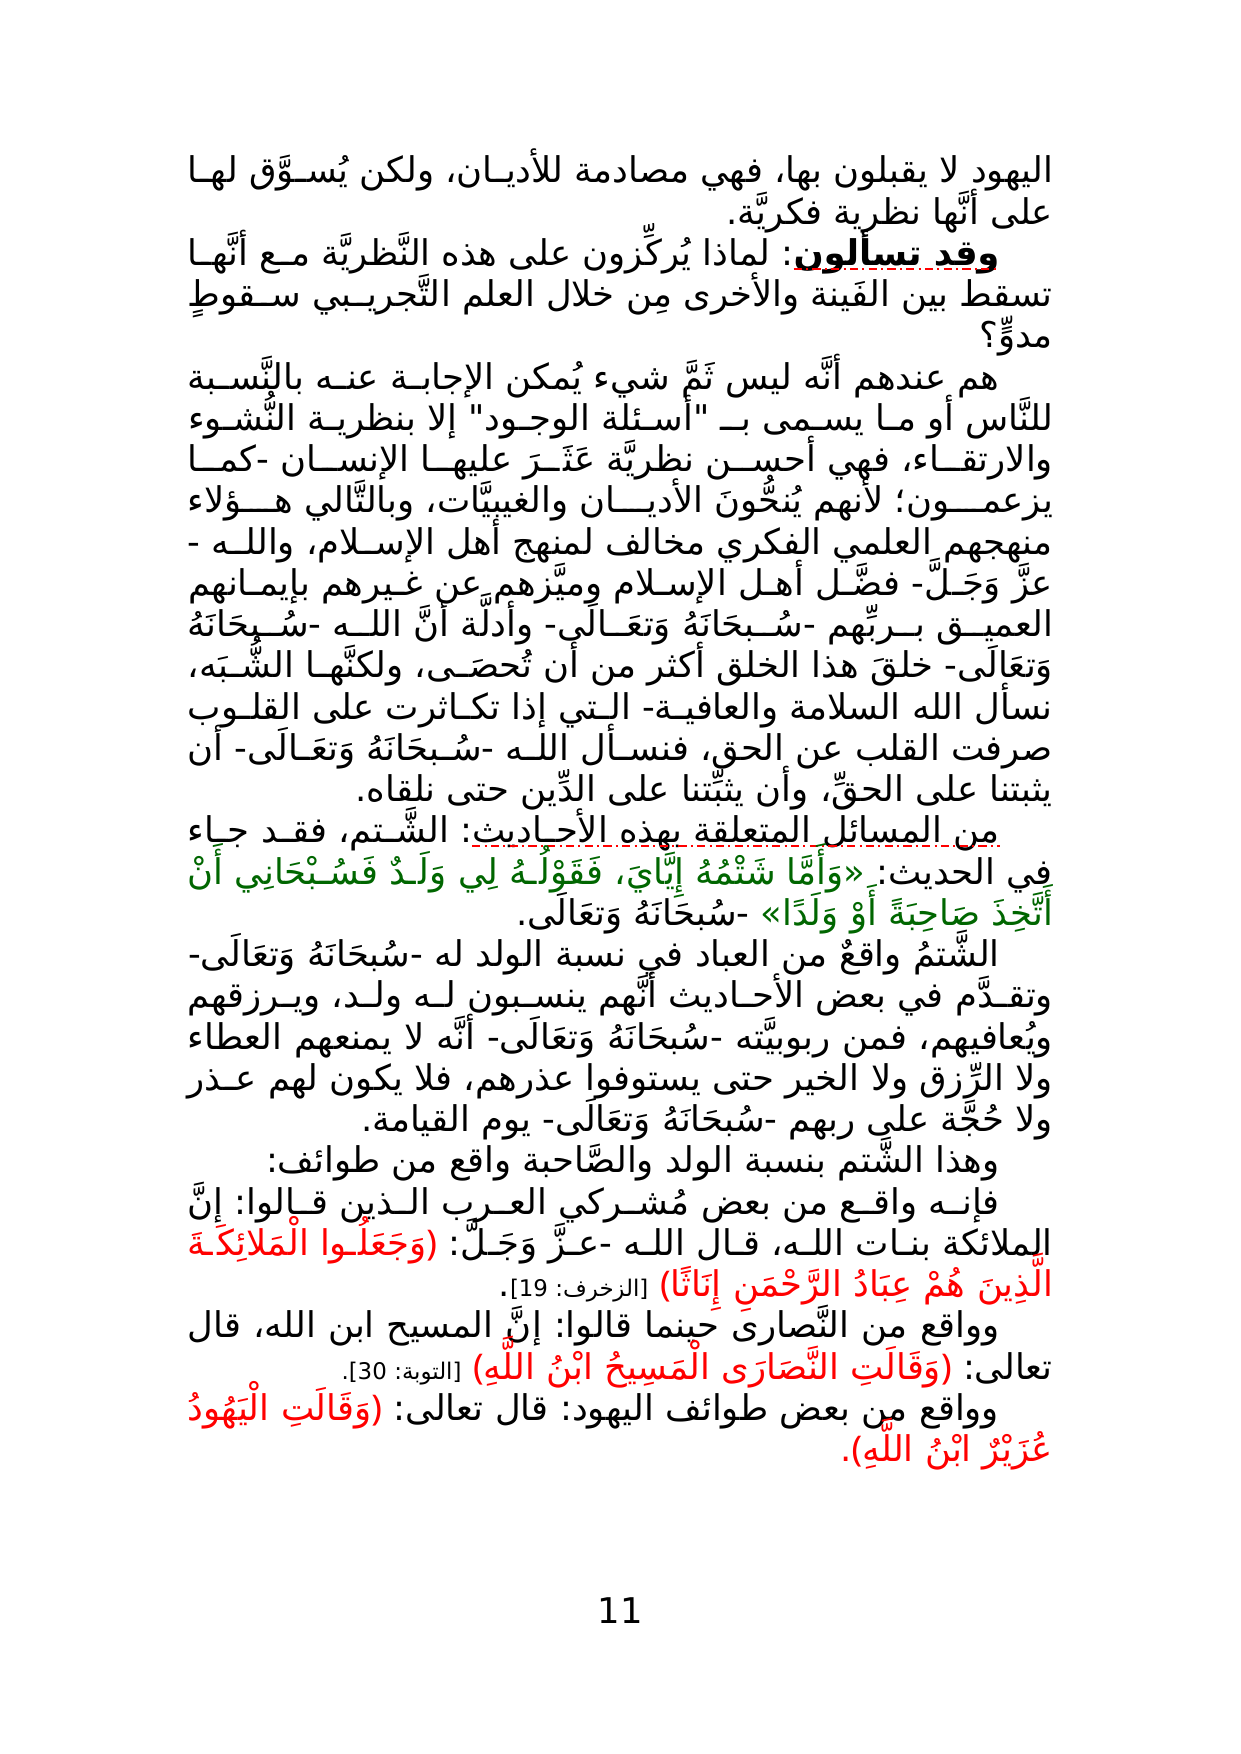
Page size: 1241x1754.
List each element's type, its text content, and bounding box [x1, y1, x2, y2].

text من المسائل المتعلقة بهذه الأحاديث: الشَّتم، فقد جاء في الحديث: «وَأَمَّا شَتْمُهُ إِيَّايَ، فَقَوْلُهُ لِي وَلَدٌ فَسُبْحَانِي أَنْ أَتَّخِذَ صَاحِبَةً أَوْ وَلَدًا» -سُبحَانَهُ وَتعَالَى. [187, 810, 1053, 934]
text وواقع من النَّصارى حينما قالوا: إنَّ المسيح ابن الله، قال تعالى: ﴿وَقَالَتِ النَّصَارَى الْمَسِيحُ ابْنُ اللَّهِ﴾ [التوبة: 30]. [187, 1305, 1053, 1387]
text وهذا الشَّتم بنسبة الولد والصَّاحبة واقع من طوائف: [187, 1140, 1053, 1181]
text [187, 150, 1053, 232]
text وقد تسألون: لماذا يُركِّزون على هذه النَّظريَّة مع أنَّها تسقط بين الفَينة والأخرى مِن خلال العلم التَّجريبي سقوطٍ مدوٍّ؟ [187, 232, 1053, 356]
text وواقع من بعض طوائف اليهود: قال تعالى: ﴿وَقَالَتِ الْيَهُودُ عُزَيْرٌ ابْنُ اللَّهِ﴾. [187, 1387, 1053, 1470]
text الشَّتمُ واقعٌ من العباد في نسبة الولد له -سُبحَانَهُ وَتعَالَى- وتقدَّم في بعض الأحاديث أنَّهم ينسبون له ولد، ويرزقهم ويُعافيهم، فمن ربوبيَّته -سُبحَانَهُ وَتعَالَى- أنَّه لا يمنعهم العطاء ولا الرِّزق ولا الخير حتى يستوفوا عذرهم، فلا يكون لهم عذر ولا حُجَّة على ربهم -سُبحَانَهُ وَتعَالَى- يوم القيامة. [187, 934, 1053, 1140]
text فإنه واقع من بعض مُشركي العرب الذين قالوا: إنَّ الملائكة بنات الله، قال الله -عزَّ وَجَلَّ: ﴿وَجَعَلُوا الْمَلائِكَةَ الَّذِينَ هُمْ عِبَادُ الرَّحْمَنِ إِنَاثًا﴾ [الزخرف: 19]. [187, 1181, 1053, 1305]
text هم عندهم أنَّه ليس ثَمَّ شيء يُمكن الإجابة عنه بالنَّسبة للنَّاس أو ما يسمى بـ "أسئلة الوجود" إلا بنظرية النُّشوء والارتقاء، فهي أحسن نظريَّة عَثَرَ عليها الإنسان -كما يزعمون؛ لأنهم يُنحُّونَ الأديان والغيبيَّات، وبالتَّالي هؤلاء منهجهم العلمي الفكري مخالف لمنهج أهل الإسلام، والله -عزَّ وَجَلَّ- فضَّل أهل الإسلام وميَّزهم عن غيرهم بإيمانهم العميق بربِّهم -سُبحَانَهُ وَتعَالَى- وأدلَّة أنَّ الله -سُبحَانَهُ وَتعَالَى- خلقَ هذا الخلق أكثر من أن تُحصَى، ولكنَّها الشُّبَه، نسأل الله السلامة والعافية- التي إذا تكاثرت على القلوب صرفت القلب عن الحق، فنسأل الله -سُبحَانَهُ وَتعَالَى- أن يثبتنا على الحقِّ، وأن يثبِّتنا على الدِّين حتى نلقاه. [187, 356, 1053, 810]
